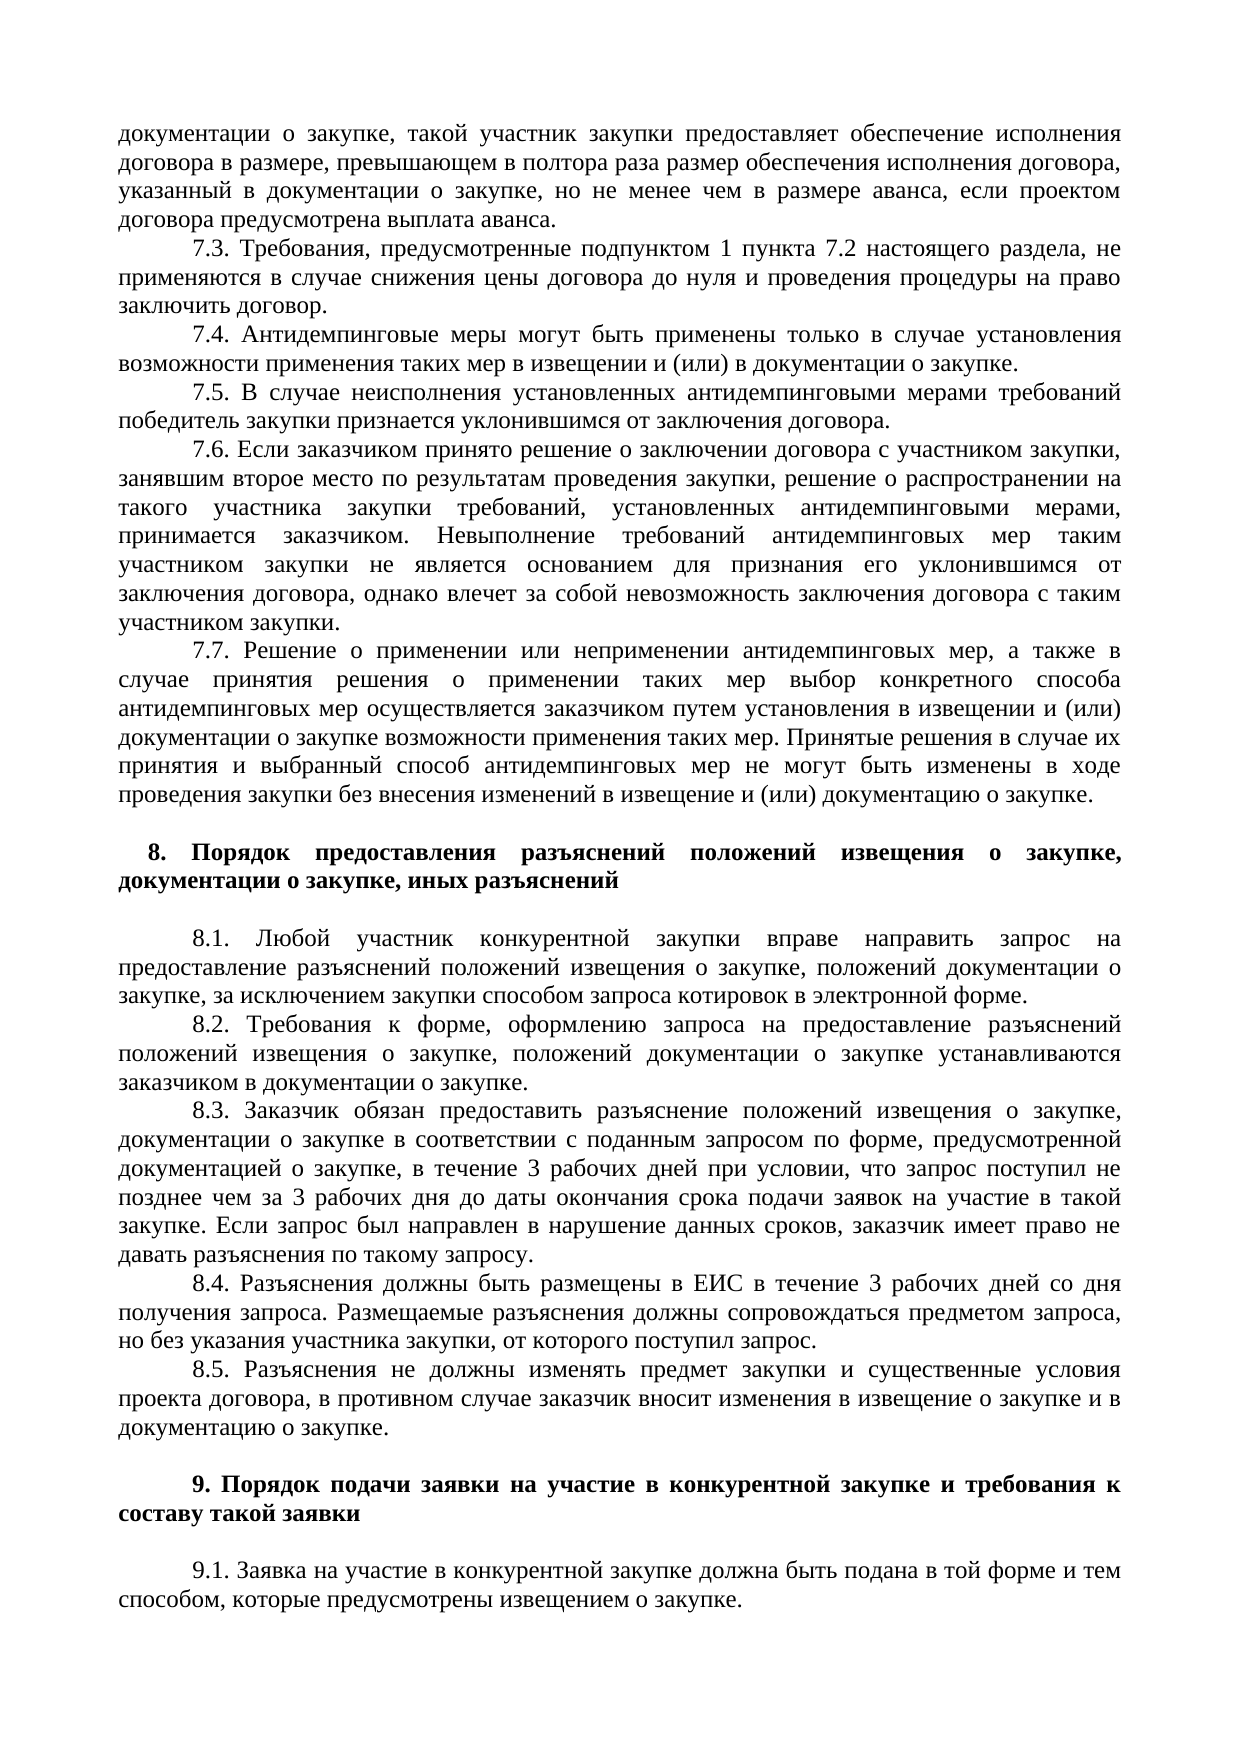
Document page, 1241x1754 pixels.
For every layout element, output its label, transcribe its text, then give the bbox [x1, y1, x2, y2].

text 7.7. Решение о применении или неприменении антидемпинговых мер, а также в случае принятия решения о применении таких мер выбор конкретного способа антидемпинговых мер осуществляется заказчиком путем установления в извещении и (или) документации о закупке возможности применения таких мер. Принятые решения в случае их принятия и выбранный способ антидемпинговых мер не могут быть изменены в ходе проведения закупки без внесения изменений в извещение и (или) документацию о закупке. [118, 636, 1122, 808]
text 8. Порядок предоставления разъяснений положений извещения о закупке, документации о закупке, иных разъяснений [118, 837, 1122, 894]
text 8.4. Разъяснения должны быть размещены в ЕИС в течение 3 рабочих дней со дня получения запроса. Размещаемые разъяснения должны сопровождаться предметом запроса, но без указания участника закупки, от которого поступил запрос. [118, 1268, 1122, 1354]
text 8.2. Требования к форме, оформлению запроса на предоставление разъяснений положений извещения о закупке, положений документации о закупке устанавливаются заказчиком в документации о закупке. [118, 1009, 1122, 1096]
text 8.1. Любой участник конкурентной закупки вправе направить запрос на предоставление разъяснений положений извещения о закупке, положений документации о закупке, за исключением закупки способом запроса котировок в электронной форме. [118, 923, 1122, 1009]
text 9.1. Заявка на участие в конкурентной закупке должна быть подана в той форме и тем способом, которые предусмотрены извещением о закупке. [118, 1556, 1122, 1613]
text 7.3. Требования, предусмотренные подпунктом 1 пункта 7.2 настоящего раздела, не применяются в случае снижения цены договора до нуля и проведения процедуры на право заключить договор. [118, 233, 1122, 319]
text 9. Порядок подачи заявки на участие в конкурентной закупке и требования к составу такой заявки [118, 1469, 1122, 1527]
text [118, 118, 1122, 233]
text 7.5. В случае неисполнения установленных антидемпинговыми мерами требований победитель закупки признается уклонившимся от заключения договора. [118, 377, 1122, 434]
text 7.4. Антидемпинговые меры могут быть применены только в случае установления возможности применения таких мер в извещении и (или) в документации о закупке. [118, 319, 1122, 377]
text 8.3. Заказчик обязан предоставить разъяснение положений извещения о закупке, документации о закупке в соответствии с поданным запросом по форме, предусмотренной документацией о закупке, в течение 3 рабочих дней при условии, что запрос поступил не позднее чем за 3 рабочих дня до даты окончания срока подачи заявок на участие в такой закупке. Если запрос был направлен в нарушение данных сроков, заказчик имеет право не давать разъяснения по такому запросу. [118, 1096, 1122, 1268]
text 7.6. Если заказчиком принято решение о заключении договора с участником закупки, занявшим второе место по результатам проведения закупки, решение о распространении на такого участника закупки требований, установленных антидемпинговыми мерами, принимается заказчиком. Невыполнение требований антидемпинговых мер таким участником закупки не является основанием для признания его уклонившимся от заключения договора, однако влечет за собой невозможность заключения договора с таким участником закупки. [118, 434, 1122, 636]
text 8.5. Разъяснения не должны изменять предмет закупки и существенные условия проекта договора, в противном случае заказчик вносит изменения в извещение о закупке и в документацию о закупке. [118, 1354, 1122, 1441]
